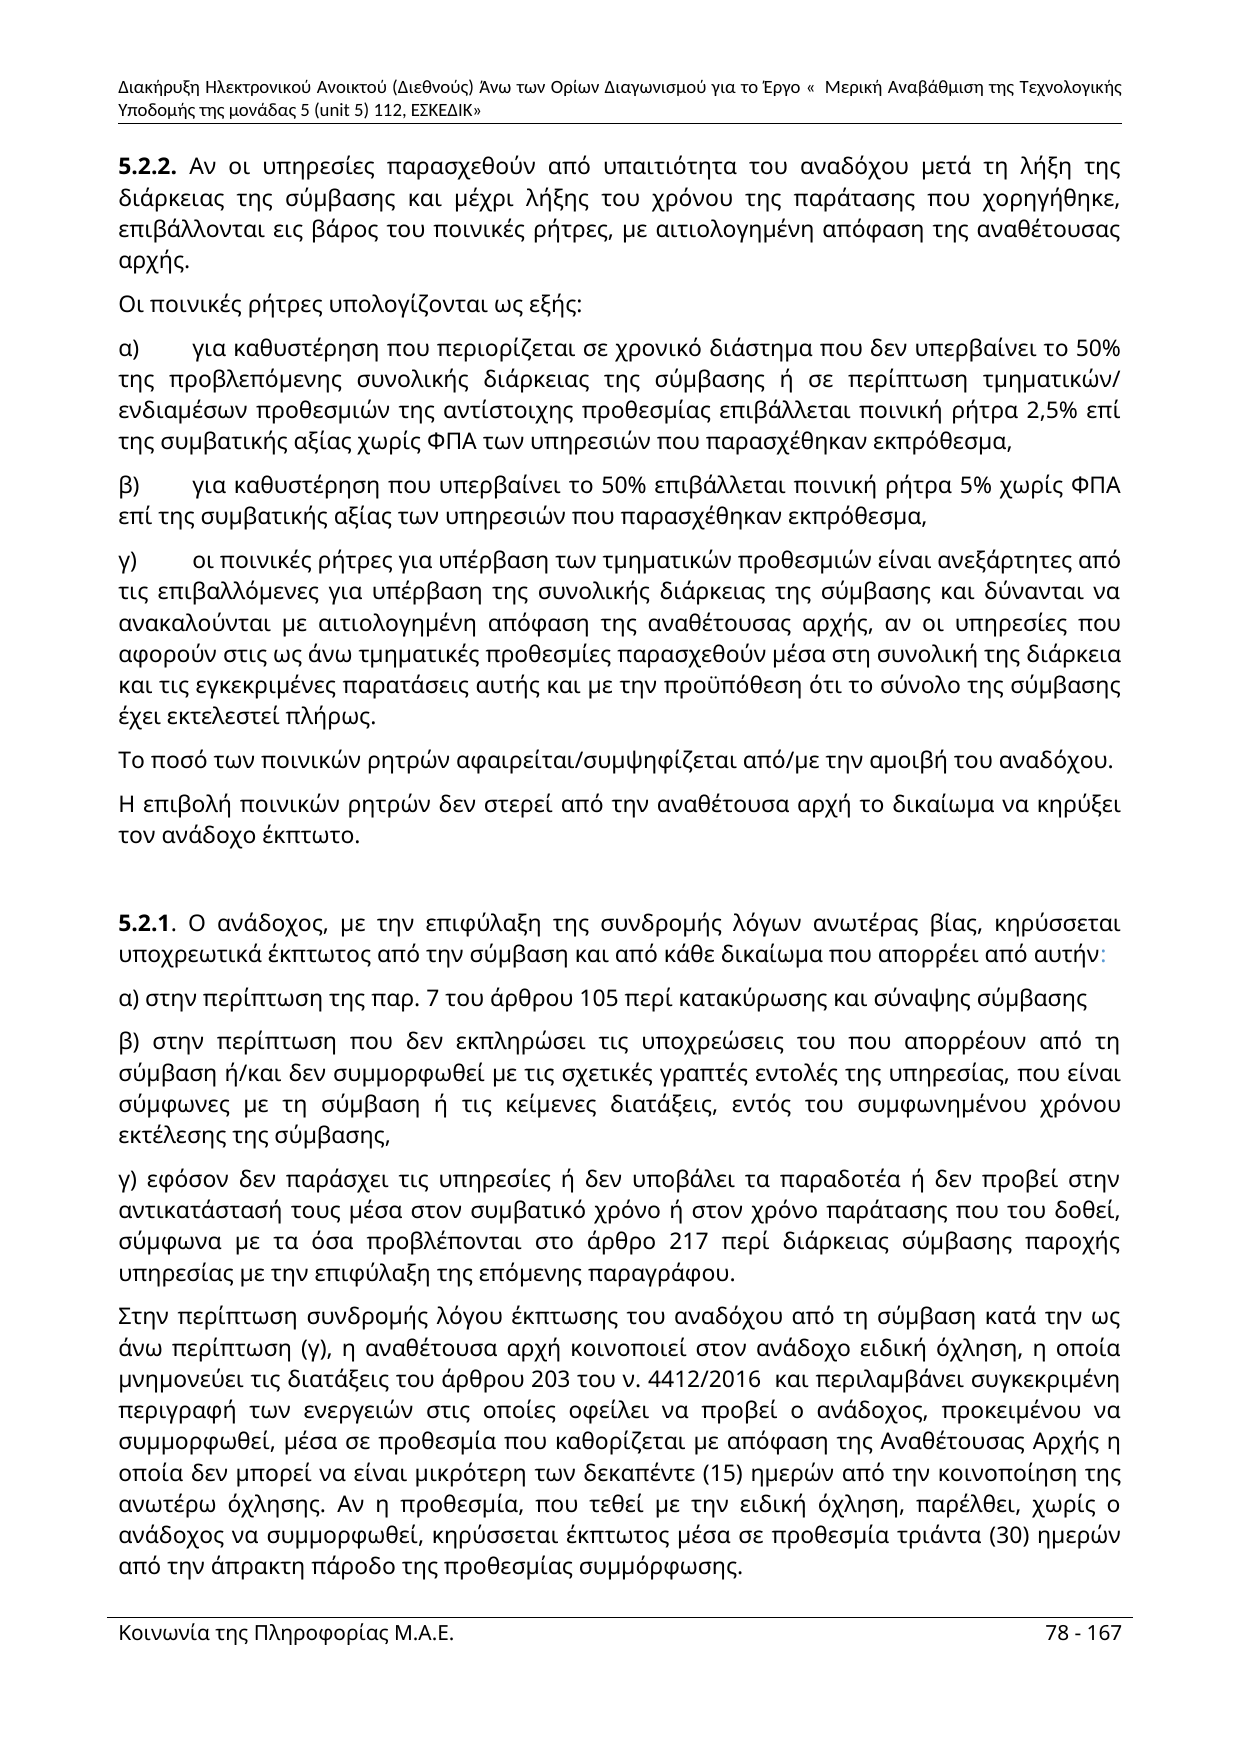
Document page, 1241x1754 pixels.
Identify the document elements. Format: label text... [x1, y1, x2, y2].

text Το ποσό των ποινικών ρητρών αφαιρείται/συμψηφίζεται από/με την αμοιβή του αναδόχου. [118, 744, 1122, 775]
text γ) εφόσον δεν παράσχει τις υπηρεσίες ή δεν υποβάλει τα παραδοτέα ή δεν προβεί στην αντικατάστασή τους μέσα στον συμβατικό χρόνο ή στον χρόνο παράτασης που του δοθεί, σύμφωνα με τα όσα προβλέπονται στο άρθρο 217 περί διάρκειας σύμβασης παροχής υπηρεσίας με την επιφύλαξη της επόμενης παραγράφου. [118, 1163, 1122, 1288]
text 5.2.2. Αν οι υπηρεσίες παρασχεθούν από υπαιτιότητα του αναδόχου μετά τη λήξη της διάρκειας της σύμβασης και μέχρι λήξης του χρόνου της παράτασης που χορηγήθηκε, επιβάλλονται εις βάρος του ποινικές ρήτρες, με αιτιολογημένη απόφαση της αναθέτουσας αρχής. [118, 150, 1122, 275]
text β) για καθυστέρηση που υπερβαίνει το 50% επιβάλλεται ποινική ρήτρα 5% χωρίς ΦΠΑ επί της συμβατικής αξίας των υπηρεσιών που παρασχέθηκαν εκπρόθεσμα, [118, 469, 1122, 531]
text Στην περίπτωση συνδρομής λόγου έκπτωσης του αναδόχου από τη σύμβαση κατά την ως άνω περίπτωση (γ), η αναθέτουσα αρχή κοινοποιεί στον ανάδοχο ειδική όχληση, η οποία μνημονεύει τις διατάξεις του άρθρου 203 του ν. 4412/2016 και περιλαμβάνει συγκεκριμένη περιγραφή των ενεργειών στις οποίες οφείλει να προβεί ο ανάδοχος, προκειμένου να συμμορφωθεί, μέσα σε προθεσμία που καθορίζεται με απόφαση της Αναθέτουσας Αρχής η οποία δεν μπορεί να είναι μικρότερη των δεκαπέντε (15) ημερών από την κοινοποίηση της ανωτέρω όχλησης. Αν η προθεσμία, που τεθεί με την ειδική όχληση, παρέλθει, χωρίς ο ανάδοχος να συμμορφωθεί, κηρύσσεται έκπτωτος μέσα σε προθεσμία τριάντα (30) ημερών από την άπρακτη πάροδο της προθεσμίας συμμόρφωσης. [118, 1300, 1122, 1581]
text 5.2.1. Ο ανάδοχος, με την επιφύλαξη της συνδρομής λόγων ανωτέρας βίας, κηρύσσεται υποχρεωτικά έκπτωτος από την σύμβαση και από κάθε δικαίωμα που απορρέει από αυτήν: [118, 906, 1122, 969]
text Οι ποινικές ρήτρες υπολογίζονται ως εξής: [118, 288, 1122, 319]
text α) στην περίπτωση της παρ. 7 του άρθρου 105 περί κατακύρωσης και σύναψης σύμβασης [118, 981, 1122, 1013]
text α) για καθυστέρηση που περιορίζεται σε χρονικό διάστημα που δεν υπερβαίνει το 50% της προβλεπόμενης συνολικής διάρκειας της σύμβασης ή σε περίπτωση τμηματικών/ ενδιαμέσων προθεσμιών της αντίστοιχης προθεσμίας επιβάλλεται ποινική ρήτρα 2,5% επί της συμβατικής αξίας χωρίς ΦΠΑ των υπηρεσιών που παρασχέθηκαν εκπρόθεσμα, [118, 331, 1122, 456]
text Η επιβολή ποινικών ρητρών δεν στερεί από την αναθέτουσα αρχή το δικαίωμα να κηρύξει τον ανάδοχο έκπτωτο. [118, 788, 1122, 850]
text γ) οι ποινικές ρήτρες για υπέρβαση των τμηματικών προθεσμιών είναι ανεξάρτητες από τις επιβαλλόμενες για υπέρβαση της συνολικής διάρκειας της σύμβασης και δύνανται να ανακαλούνται με αιτιολογημένη απόφαση της αναθέτουσας αρχής, αν οι υπηρεσίες που αφορούν στις ως άνω τμηματικές προθεσμίες παρασχεθούν μέσα στη συνολική της διάρκεια και τις εγκεκριμένες παρατάσεις αυτής και με την προϋπόθεση ότι το σύνολο της σύμβασης έχει εκτελεστεί πλήρως. [118, 544, 1122, 731]
text β) στην περίπτωση που δεν εκπληρώσει τις υποχρεώσεις του που απορρέουν από τη σύμβαση ή/και δεν συμμορφωθεί με τις σχετικές γραπτές εντολές της υπηρεσίας, που είναι σύμφωνες με τη σύμβαση ή τις κείμενες διατάξεις, εντός του συμφωνημένου χρόνου εκτέλεσης της σύμβασης, [118, 1025, 1122, 1150]
